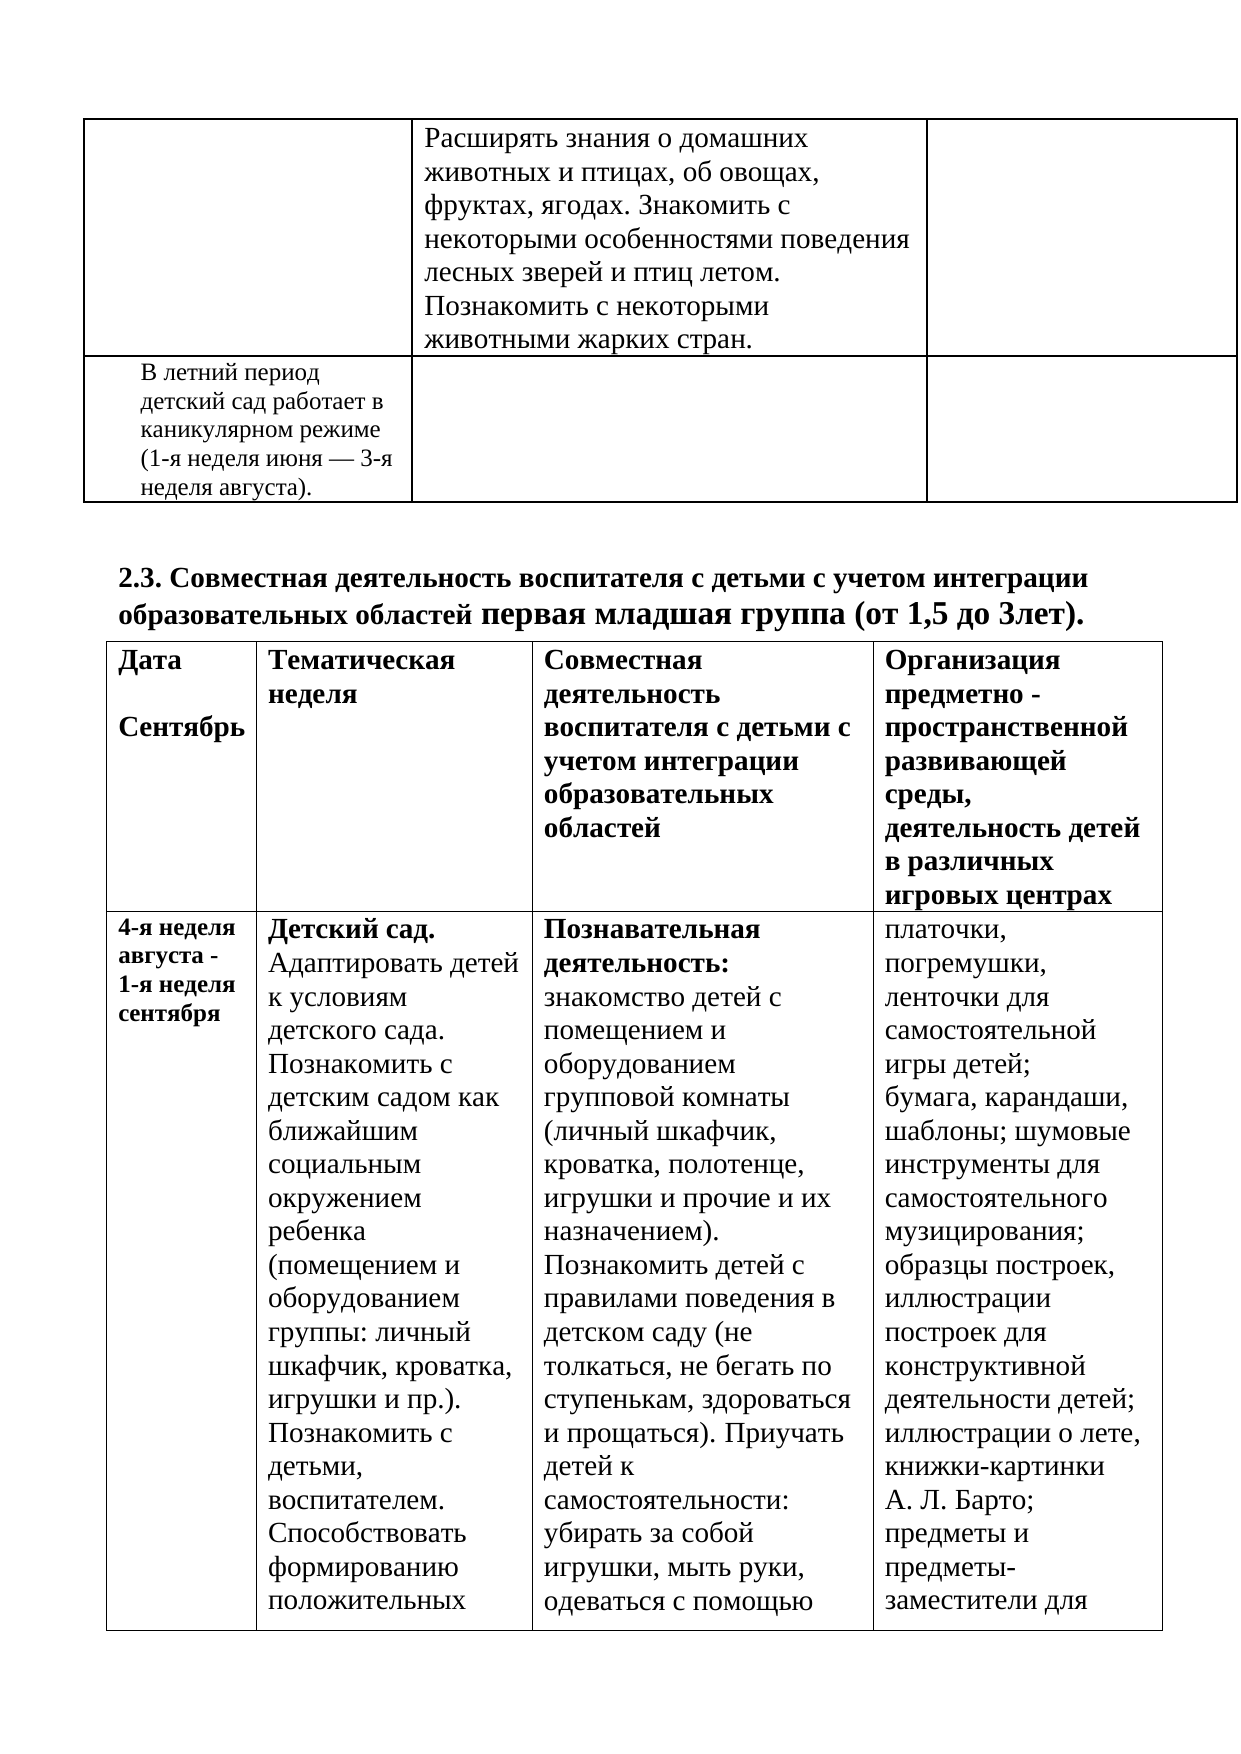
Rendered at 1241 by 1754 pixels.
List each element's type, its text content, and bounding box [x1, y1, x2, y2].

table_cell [257, 912, 532, 1630]
table_header Организация предметно - пространственной развивающей среды, деятельность детей в различных игровых центрах [874, 642, 1162, 911]
text 2.3. Совместная деятельность воспитателя с детьми с учетом интеграции образовательных областей первая младшая группа (от 1,5 до 3лет). [118, 560, 1181, 632]
table_cell В летний период детский сад работает в каникулярном режиме (1-я неделя июня — 3-я неделя августа). [85, 357, 411, 501]
table_cell [928, 357, 1236, 501]
table_cell [413, 357, 926, 501]
table_header Совместная деятельность воспитателя с детьми с учетом интеграции образовательных областей [533, 642, 873, 911]
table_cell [533, 912, 873, 1630]
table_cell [85, 120, 411, 355]
table_header Дата Сентябрь [107, 642, 256, 911]
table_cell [928, 120, 1236, 355]
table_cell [874, 912, 1162, 1630]
table_header Тематическая неделя [257, 642, 532, 911]
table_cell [107, 912, 256, 1630]
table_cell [413, 120, 926, 355]
